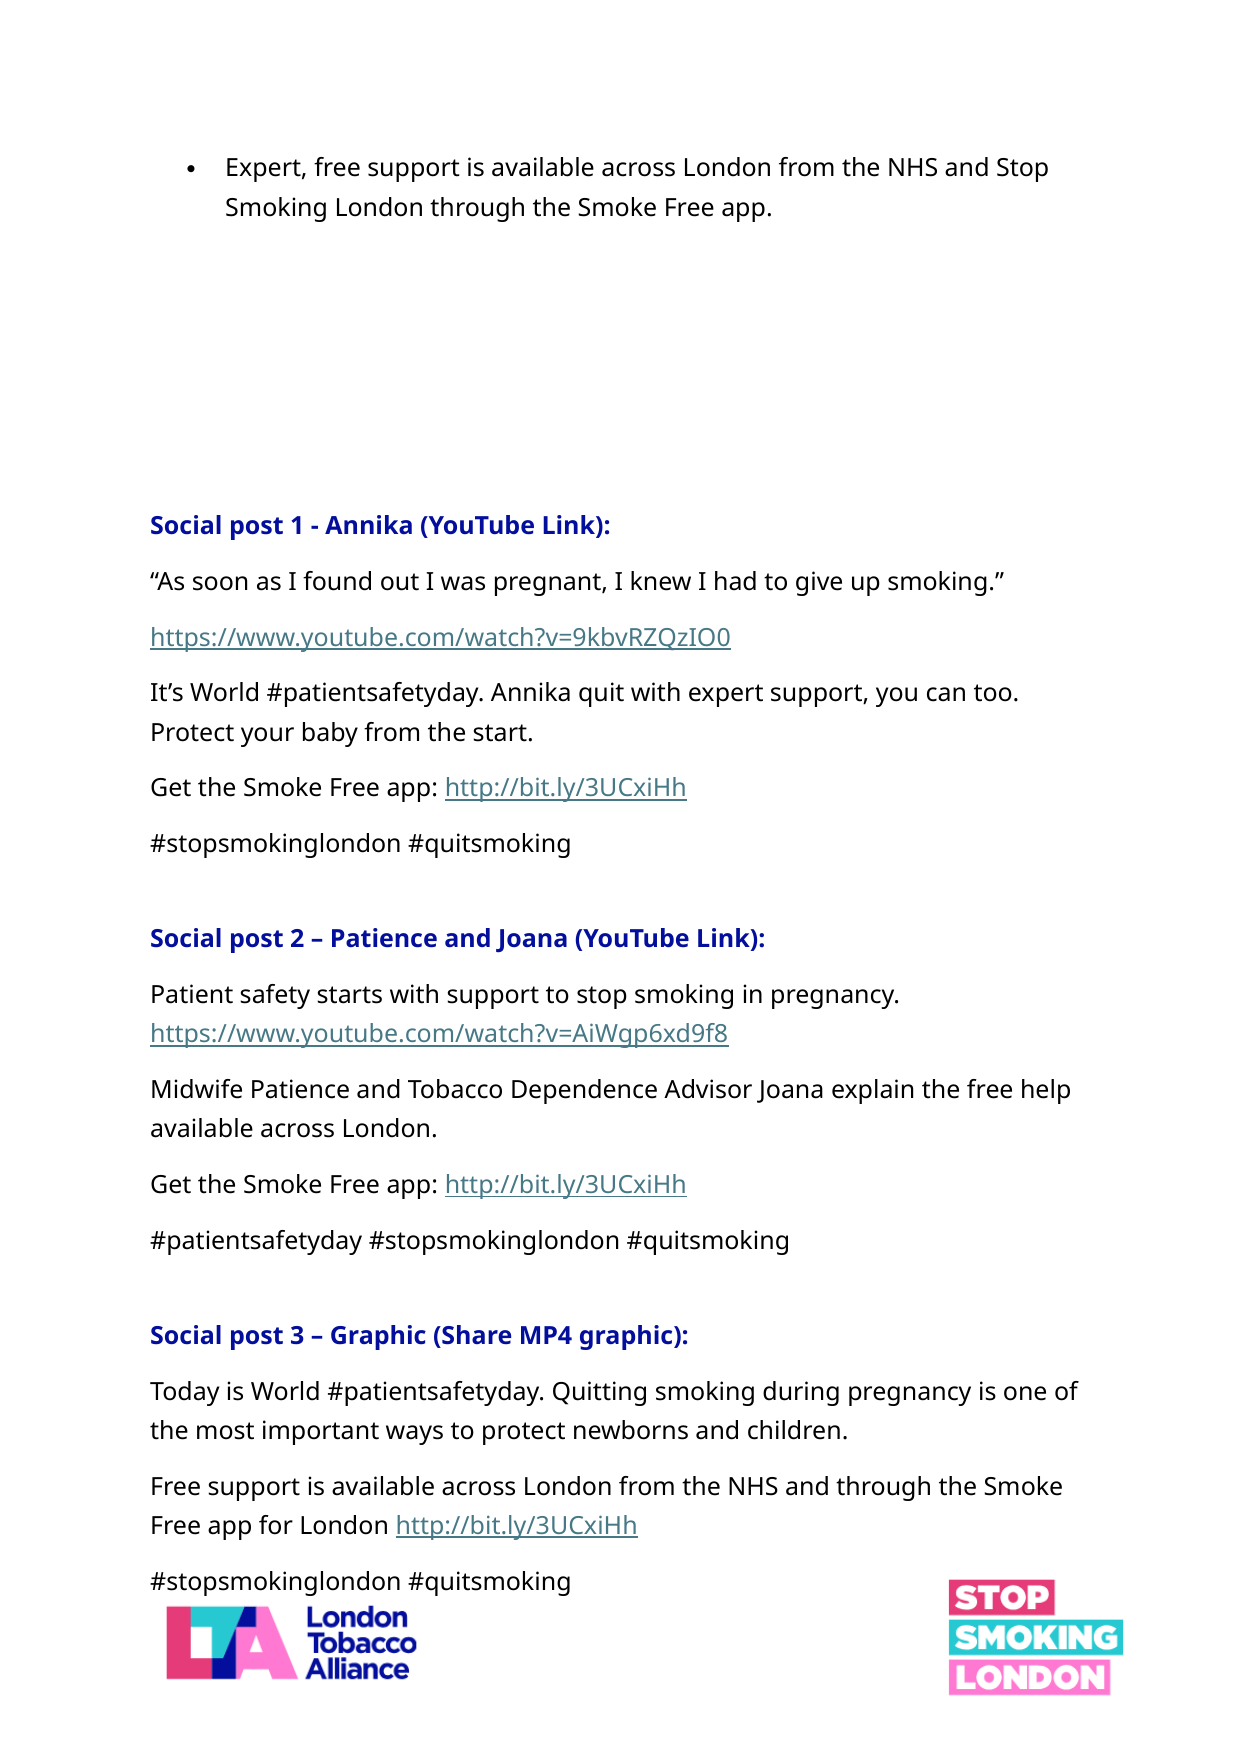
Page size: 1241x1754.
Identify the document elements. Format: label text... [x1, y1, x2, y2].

text Patient safety starts with support to stop smoking in pregnancy. https://www.youtube.com/watch?v=AiWgp6xd9f8 [150, 977, 1090, 1050]
picture [926, 1565, 1146, 1708]
text https://www.youtube.com/watch?v=9kbvRZQzIO0 [150, 619, 1090, 653]
text Social post 3 – Graphic (Share MP4 graphic): [150, 1317, 1090, 1352]
text Social post 1 - Annika (YouTube Link): [150, 507, 1090, 542]
text Get the Smoke Free app: http://bit.ly/3UCxiHh [150, 1167, 1090, 1201]
text Free support is available across London from the NHS and through the Smoke Free app for London http://bit.ly/3UCxiHh [150, 1468, 1090, 1542]
list Expert, free support is available across London from the NHS and Stop Smoking London through the Smoke Free app. [187, 150, 1090, 262]
text It’s World #patientsafetyday. Annika quit with expert support, you can too. Protect your baby from the start. [150, 675, 1090, 748]
text #stopsmokinglondon #quitsmoking [150, 1563, 1090, 1597]
text #patientsafetyday #stopsmokinglondon #quitsmoking [150, 1222, 1090, 1296]
text Get the Smoke Free app: http://bit.ly/3UCxiHh [150, 770, 1090, 804]
picture [150, 1597, 432, 1695]
text “As soon as I found out I was pregnant, I knew I had to give up smoking.” [150, 563, 1090, 597]
text #stopsmokinglondon #quitsmoking [150, 826, 1090, 899]
text Social post 2 – Patience and Joana (YouTube Link): [150, 921, 1090, 955]
text Midwife Patience and Tobacco Dependence Advisor Joana explain the free help available across London. [150, 1072, 1090, 1145]
text Today is World #patientsafetyday. Quitting smoking during pregnancy is one of the most important ways to protect newborns and children. [150, 1373, 1090, 1447]
